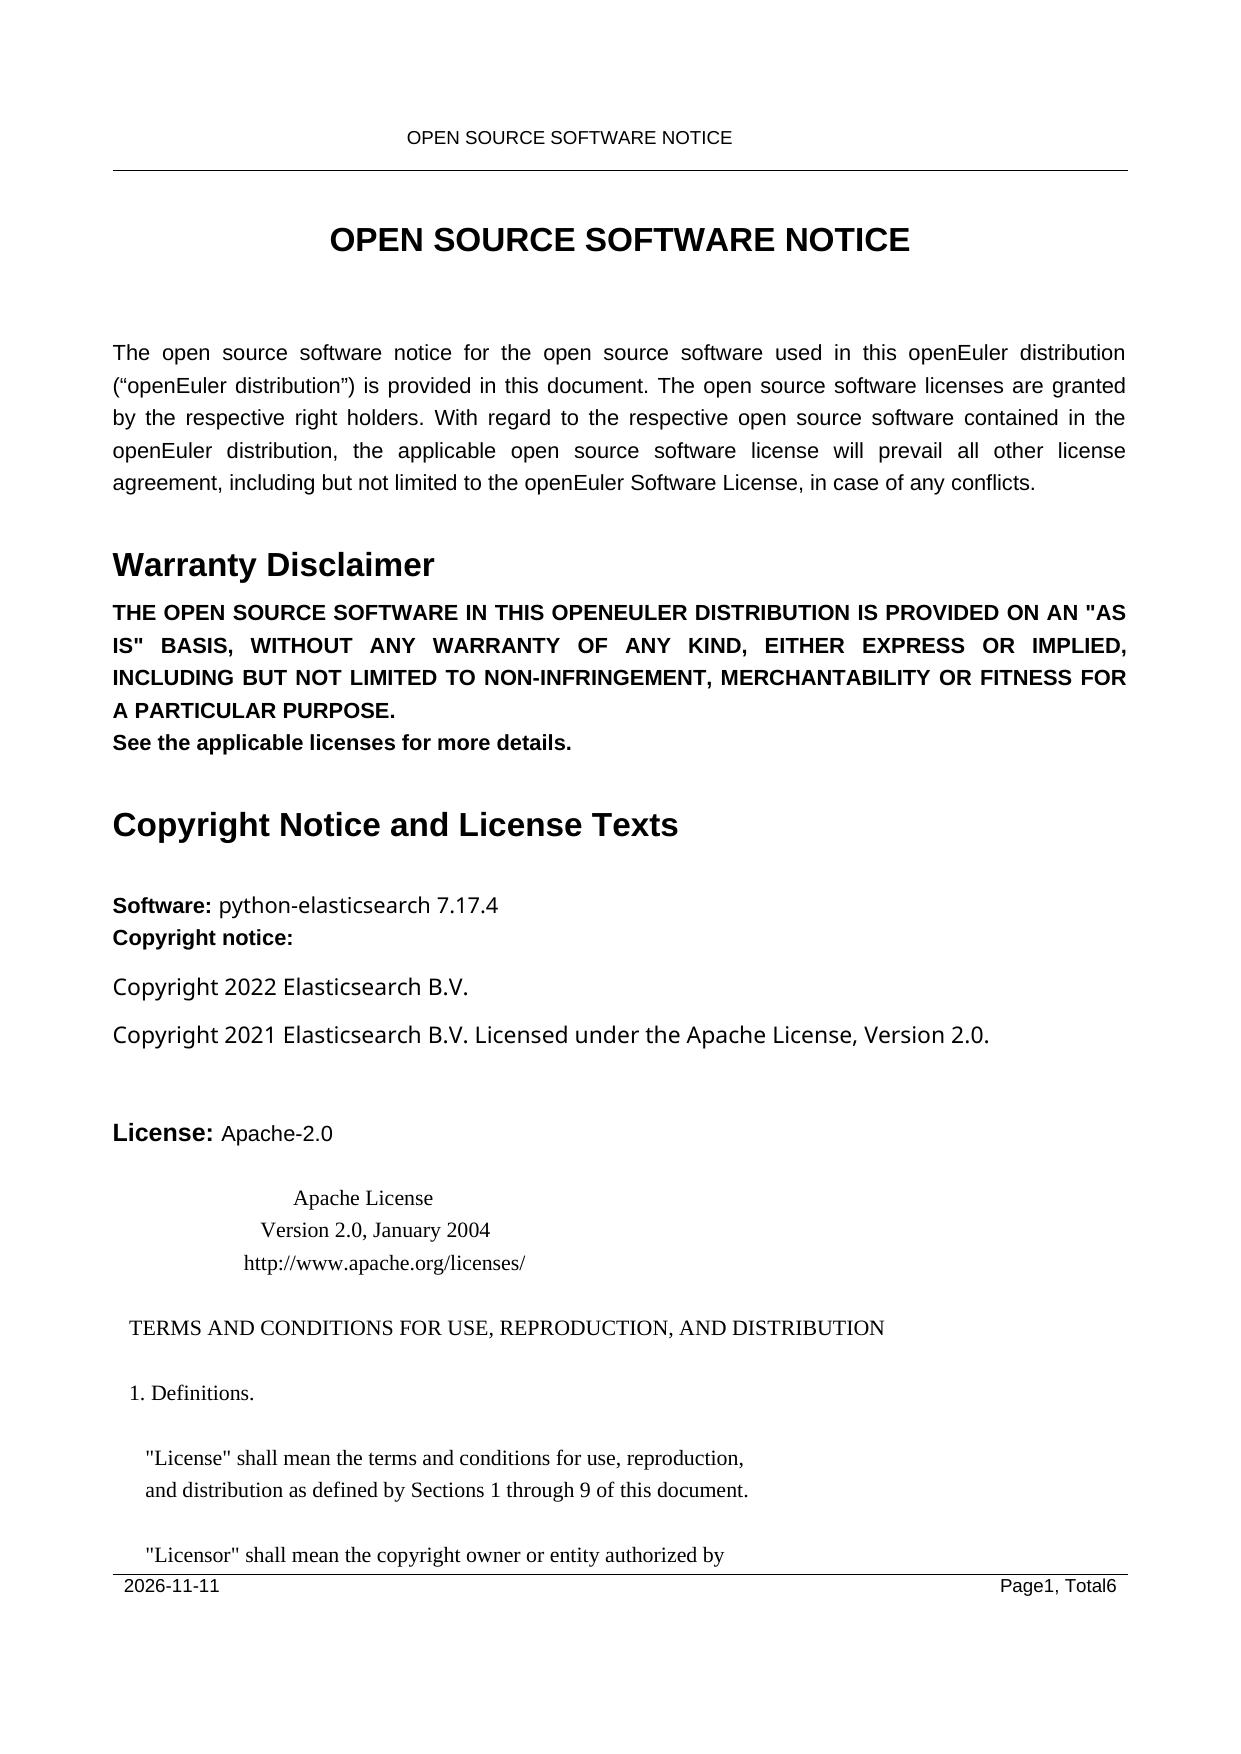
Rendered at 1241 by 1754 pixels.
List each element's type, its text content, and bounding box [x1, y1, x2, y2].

text THE OPEN SOURCE SOFTWARE IN THIS OPENEULER DISTRIBUTION IS PROVIDED ON AN "AS IS" BASIS, WITHOUT ANY WARRANTY OF ANY KIND, EITHER EXPRESS OR IMPLIED, INCLUDING BUT NOT LIMITED TO NON-INFRINGEMENT, MERCHANTABILITY OR FITNESS FOR A PARTICULAR PURPOSE. See the applicable licenses for more details. [112, 596, 1128, 759]
text The open source software notice for the open source software used in this openEuler distribution (“openEuler distribution”) is provided in this document. The open source software licenses are granted by the respective right holders. With regard to the respective open source software contained in the openEuler distribution, the applicable open source software license will prevail all other license agreement, including but not limited to the openEuler Software License, in case of any conflicts. [112, 336, 1128, 499]
text OPEN SOURCE SOFTWARE NOTICE [112, 206, 1128, 271]
text Copyright notice: Copyright 2022 Elasticsearch B.V. Copyright 2021 Elasticsearch B.V. Licensed under the Apache License, Version 2.0. [112, 921, 1128, 1100]
text License: Apache-2.0 [112, 1116, 1128, 1149]
title Software: python-elasticsearch 7.17.4 [112, 889, 1128, 921]
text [112, 1149, 1128, 1571]
text Warranty Disclaimer [112, 531, 1128, 596]
text Copyright Notice and License Texts [112, 791, 1128, 856]
